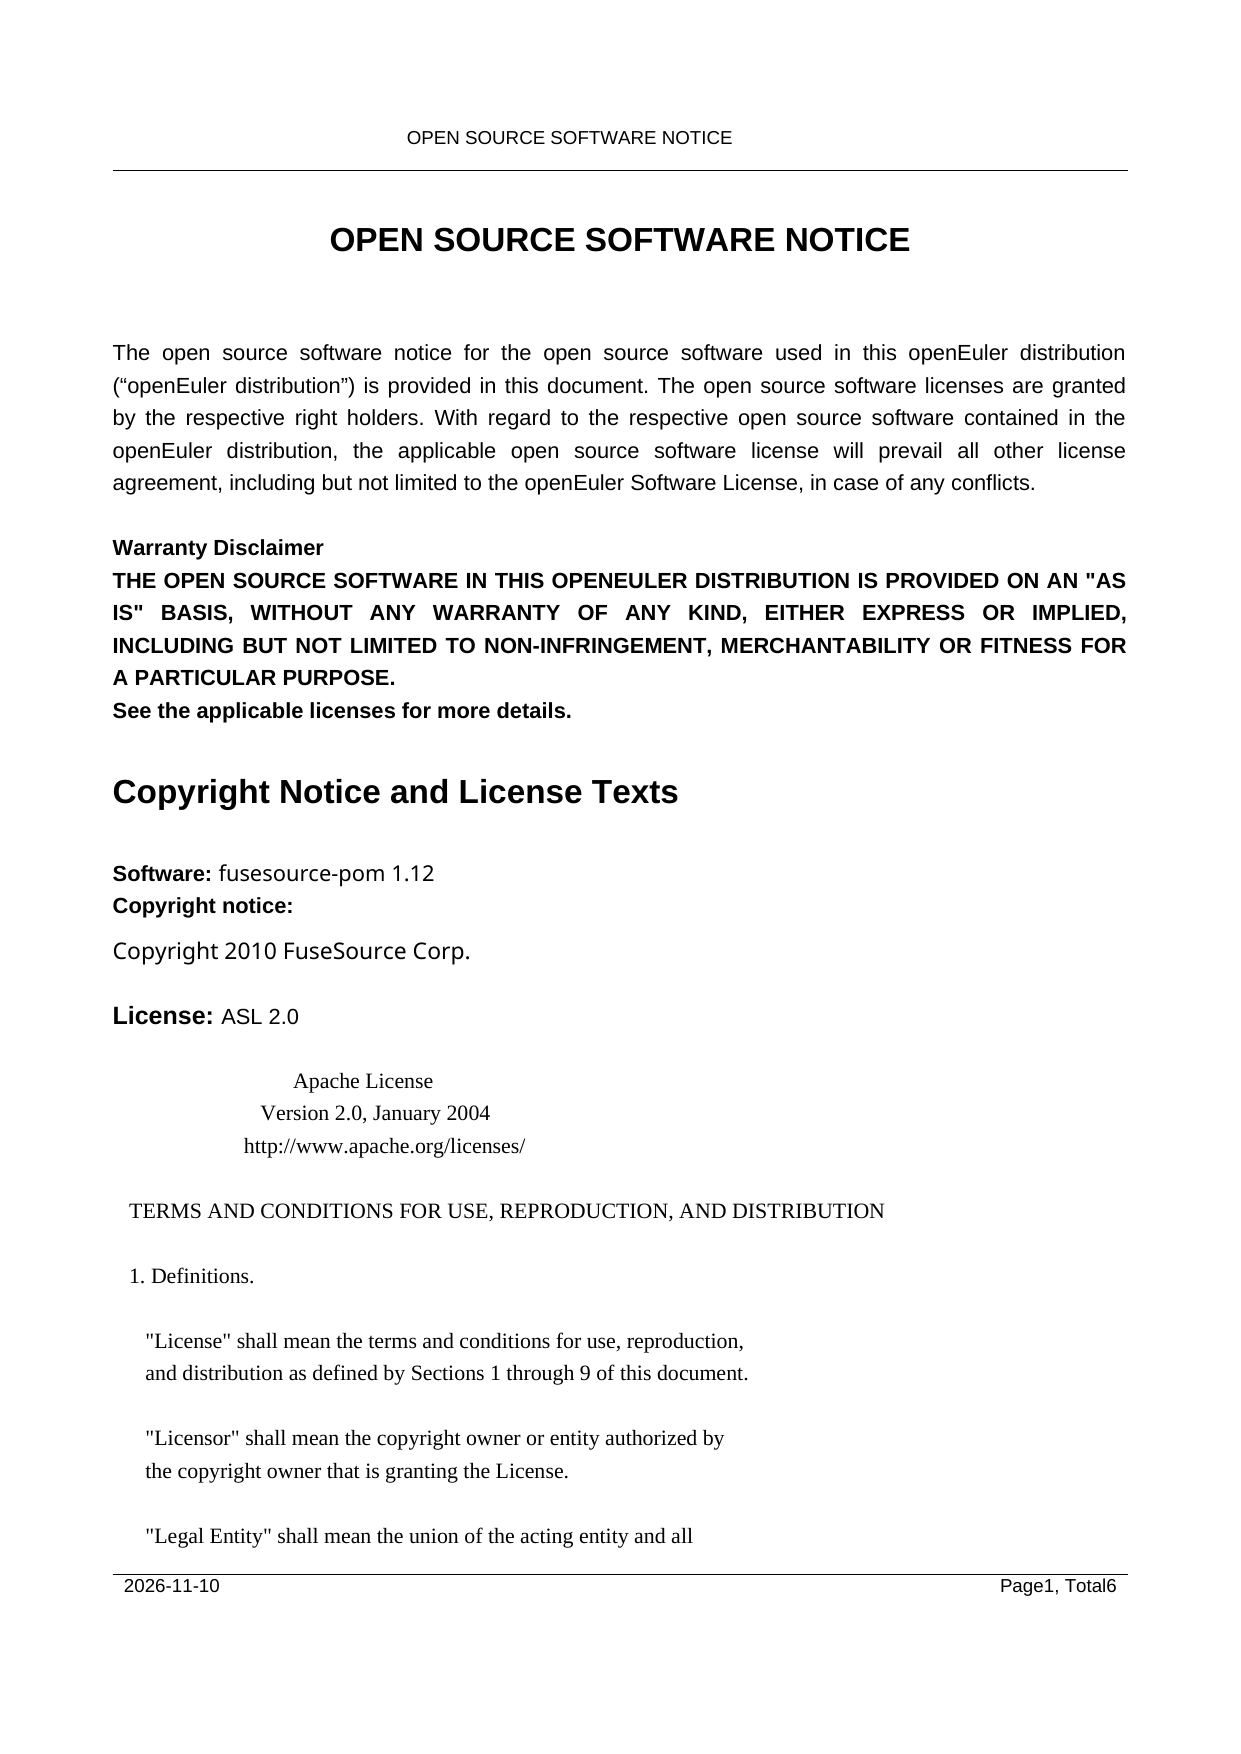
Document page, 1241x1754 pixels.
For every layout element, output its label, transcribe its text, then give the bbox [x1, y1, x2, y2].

text Warranty Disclaimer [112, 531, 1128, 564]
text License: ASL 2.0 [112, 999, 1128, 1031]
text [112, 1031, 1128, 1551]
text The open source software notice for the open source software used in this openEuler distribution (“openEuler distribution”) is provided in this document. The open source software licenses are granted by the respective right holders. With regard to the respective open source software contained in the openEuler distribution, the applicable open source software license will prevail all other license agreement, including but not limited to the openEuler Software License, in case of any conflicts. [112, 336, 1128, 499]
text Copyright 2010 FuseSource Corp. [112, 934, 1128, 966]
text Copyright notice: [112, 889, 1128, 921]
title Software: fusesource-pom 1.12 [112, 856, 1128, 889]
text OPEN SOURCE SOFTWARE NOTICE [112, 206, 1128, 271]
text Copyright Notice and License Texts [112, 759, 1128, 824]
text THE OPEN SOURCE SOFTWARE IN THIS OPENEULER DISTRIBUTION IS PROVIDED ON AN "AS IS" BASIS, WITHOUT ANY WARRANTY OF ANY KIND, EITHER EXPRESS OR IMPLIED, INCLUDING BUT NOT LIMITED TO NON-INFRINGEMENT, MERCHANTABILITY OR FITNESS FOR A PARTICULAR PURPOSE. See the applicable licenses for more details. [112, 564, 1128, 726]
